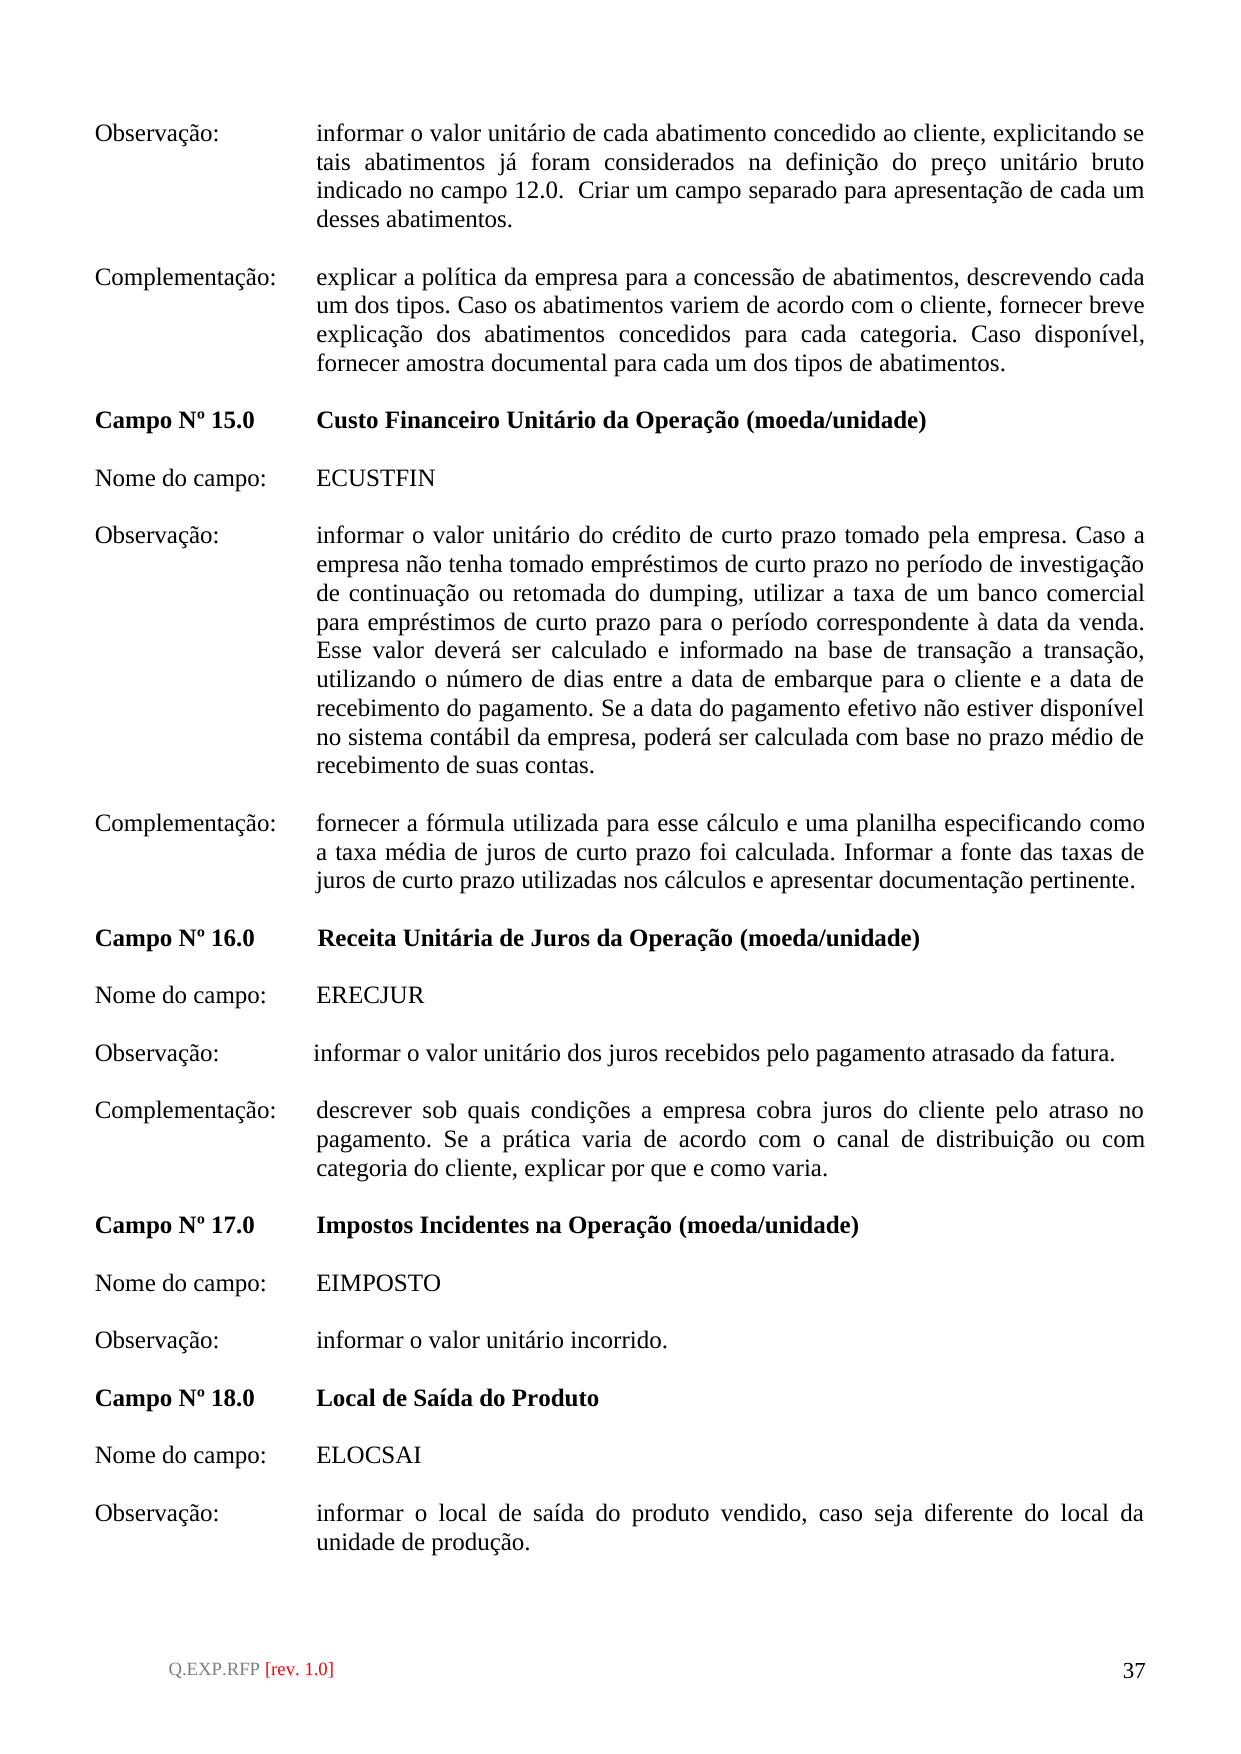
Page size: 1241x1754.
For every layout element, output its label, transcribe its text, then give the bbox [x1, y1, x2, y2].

text Complementação: fornecer a fórmula utilizada para esse cálculo e uma planilha especificando como a taxa média de juros de curto prazo foi calculada. Informar a fonte das taxas de juros de curto prazo utilizadas nos cálculos e apresentar documentação pertinente. [94, 808, 1146, 894]
text Nome do campo: ERECJUR [94, 981, 1146, 1009]
text Observação: informar o valor unitário dos juros recebidos pelo pagamento atrasado da fatura. [94, 1038, 1146, 1067]
text Campo Nº 17.0 Impostos Incidentes na Operação (moeda/unidade) [94, 1211, 1146, 1239]
text Observação: informar o valor unitário do crédito de curto prazo tomado pela empresa. Caso a empresa não tenha tomado empréstimos de curto prazo no período de investigação de continuação ou retomada do dumping, utilizar a taxa de um banco comercial para empréstimos de curto prazo para o período correspondente à data da venda. Esse valor deverá ser calculado e informado na base de transação a transação, utilizando o número de dias entre a data de embarque para o cliente e a data de recebimento do pagamento. Se a data do pagamento efetivo não estiver disponível no sistema contábil da empresa, poderá ser calculada com base no prazo médio de recebimento de suas contas. [94, 521, 1146, 779]
text Observação: informar o valor unitário de cada abatimento concedido ao cliente, explicitando se tais abatimentos já foram considerados na definição do preço unitário bruto indicado no campo 12.0. Criar um campo separado para apresentação de cada um desses abatimentos. [94, 118, 1146, 233]
text Campo Nº 15.0 Custo Financeiro Unitário da Operação (moeda/unidade) [94, 406, 1146, 434]
text Complementação: descrever sob quais condições a empresa cobra juros do cliente pelo atraso no pagamento. Se a prática varia de acordo com o canal de distribuição ou com categoria do cliente, explicar por que e como varia. [94, 1096, 1146, 1182]
text Nome do campo: ECUSTFIN [94, 463, 1146, 492]
text Campo Nº 16.0 Receita Unitária de Juros da Operação (moeda/unidade) [94, 923, 1146, 952]
text Observação: informar o valor unitário incorrido. [94, 1326, 1146, 1354]
text Campo Nº 18.0 Local de Saída do Produto [94, 1383, 1146, 1412]
text Nome do campo: EIMPOSTO [94, 1268, 1146, 1297]
text Complementação: explicar a política da empresa para a concessão de abatimentos, descrevendo cada um dos tipos. Caso os abatimentos variem de acordo com o cliente, fornecer breve explicação dos abatimentos concedidos para cada categoria. Caso disponível, fornecer amostra documental para cada um dos tipos de abatimentos. [94, 262, 1146, 377]
text Nome do campo: ELOCSAI [94, 1441, 1146, 1469]
text Observação: informar o local de saída do produto vendido, caso seja diferente do local da unidade de produção. [94, 1498, 1146, 1556]
